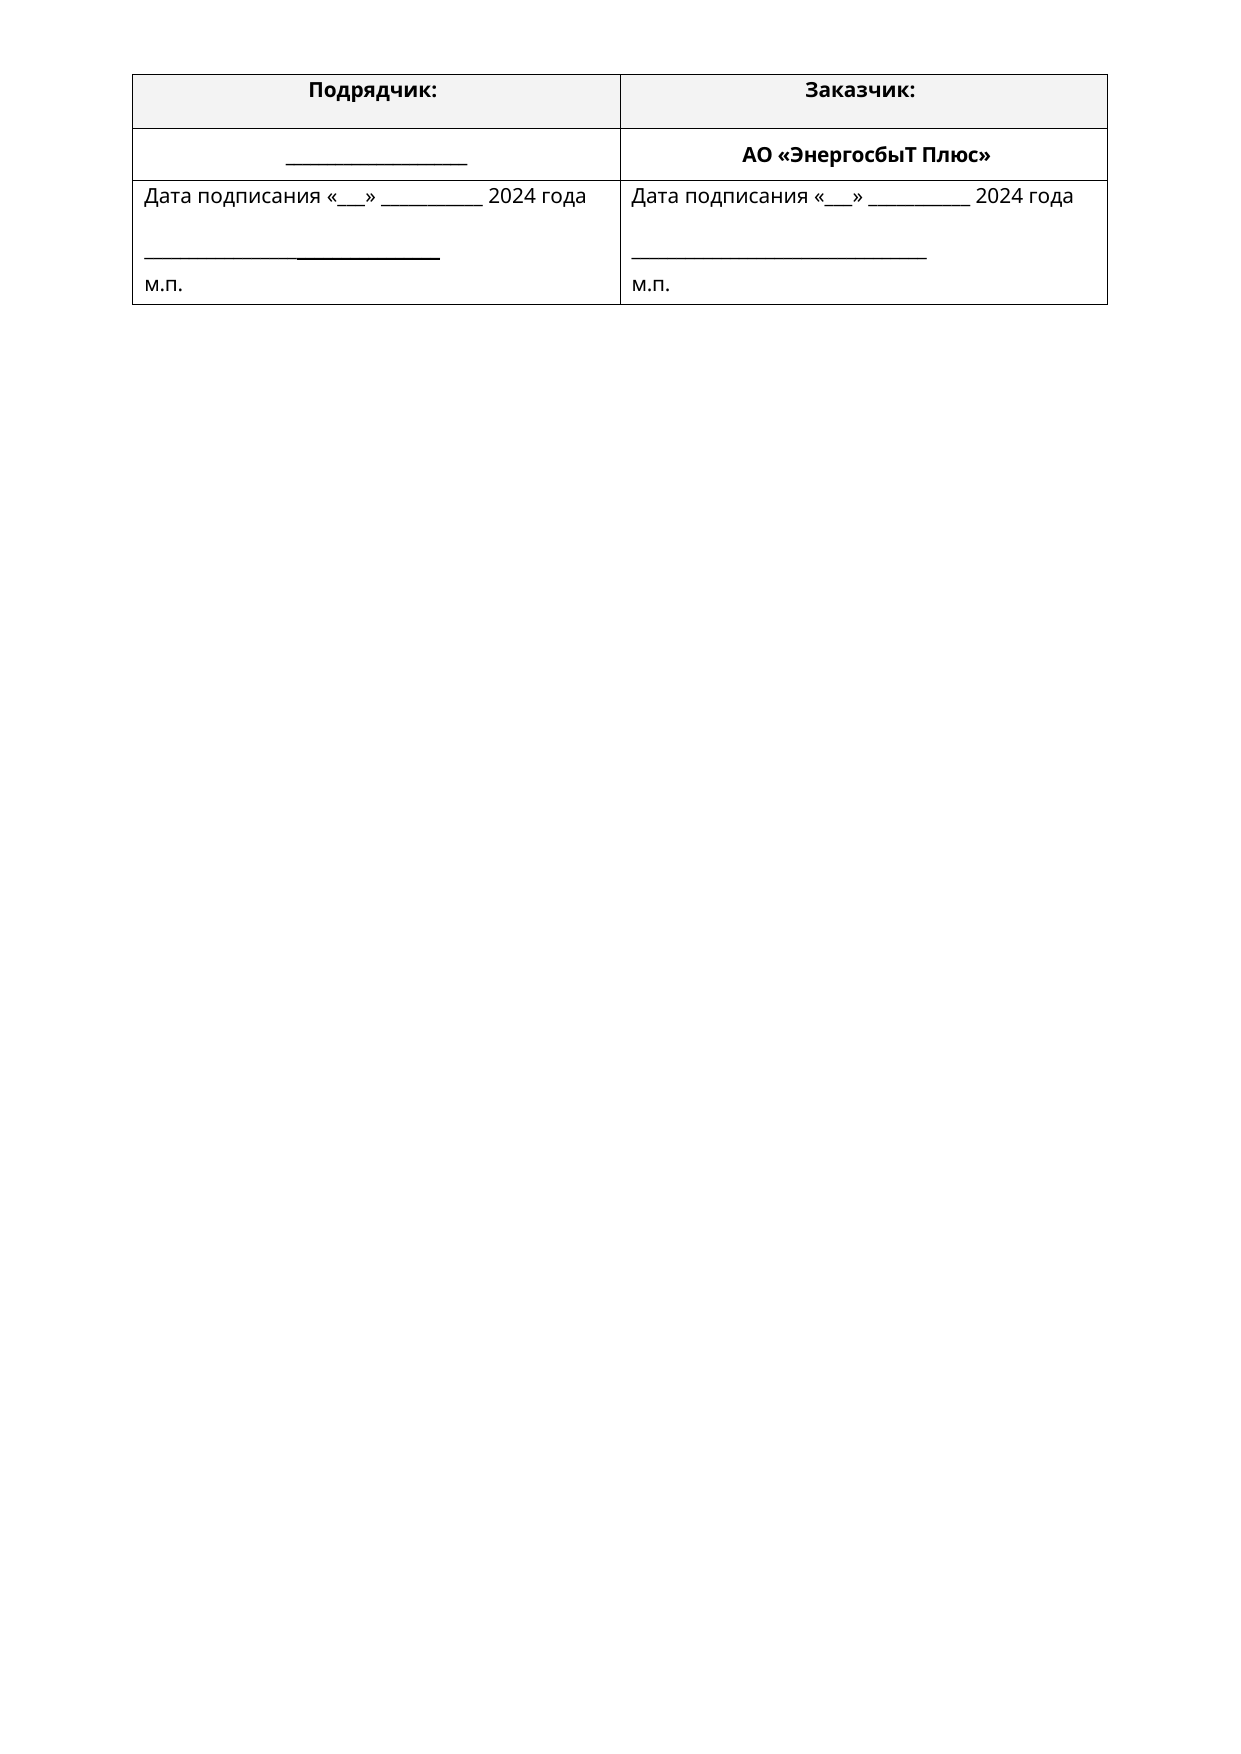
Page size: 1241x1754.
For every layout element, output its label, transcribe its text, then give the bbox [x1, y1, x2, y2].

table_cell Дата подписания «___» ___________ 2024 года _________________________________ м.п. [621, 181, 1107, 304]
table_cell Дата подписания «___» ___________ 2024 года _________________________________ м.п. [133, 181, 620, 304]
table_cell АО «ЭнергосбыТ Плюс» [621, 129, 1107, 180]
table_header Заказчик: [621, 75, 1107, 128]
table_cell ______________________ [133, 129, 620, 180]
table_header Подрядчик: [133, 75, 620, 128]
